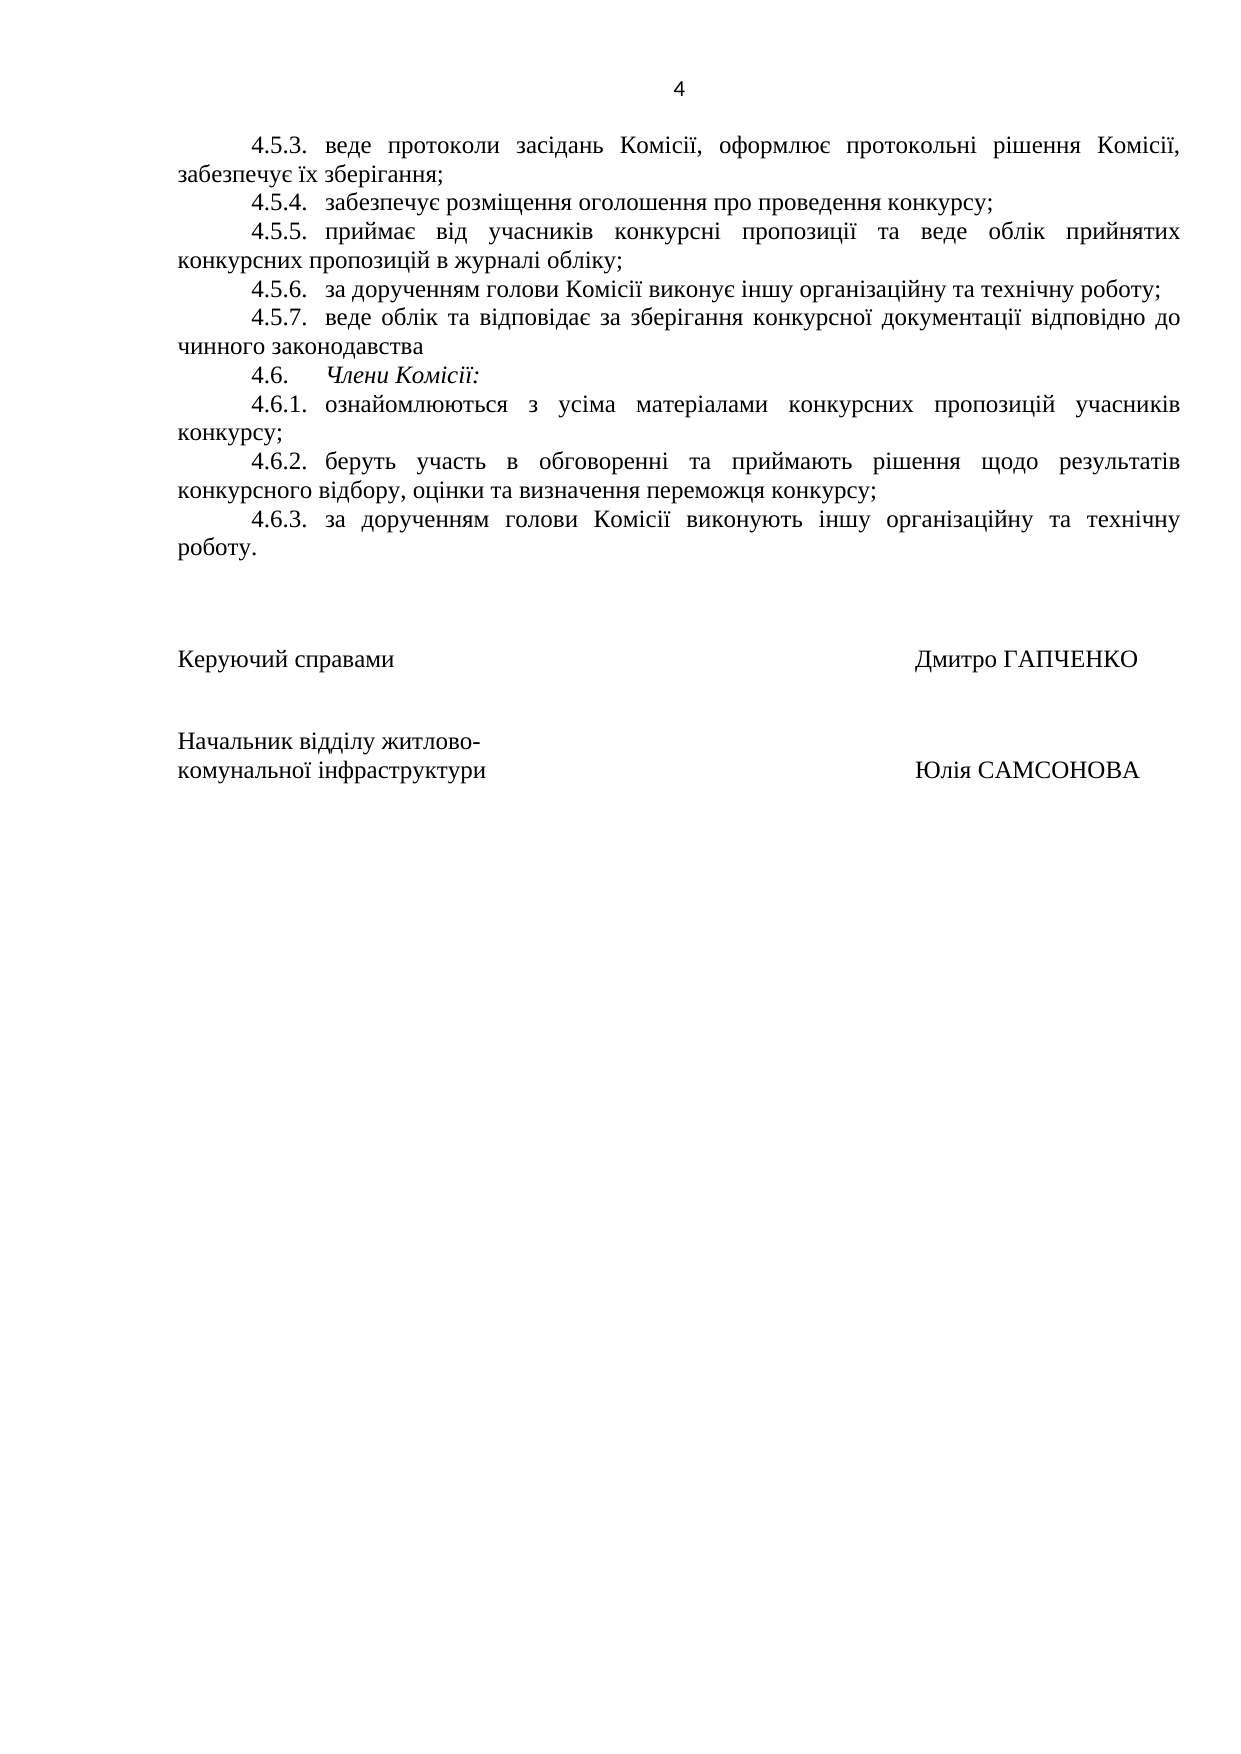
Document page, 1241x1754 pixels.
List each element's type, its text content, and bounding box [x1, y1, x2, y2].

list беруть участь в обговоренні та приймають рішення щодо результатів конкурсного відбору, оцінки та визначення переможця конкурсу; [177, 446, 1181, 504]
list Члени Комісії: [177, 360, 1181, 389]
list забезпечує розміщення оголошення про проведення конкурсу; [177, 187, 1181, 216]
list за дорученням голови Комісії виконує іншу організаційну та технічну роботу; [177, 274, 1181, 302]
list ознайомлюються з усіма матеріалами конкурсних пропозицій учасників конкурсу; [177, 389, 1181, 446]
list за дорученням голови Комісії виконують іншу організаційну та технічну роботу. [177, 504, 1181, 561]
title Начальник відділу житлово- [177, 726, 1181, 755]
list приймає від учасників конкурсні пропозиції та веде облік прийнятих конкурсних пропозицій в журналі обліку; [177, 216, 1181, 274]
list веде облік та відповідає за зберігання конкурсної документації відповідно до чинного законодавства [177, 302, 1181, 360]
list веде протоколи засідань Комісії, оформлює протокольні рішення Комісії, забезпечує їх зберігання; [177, 130, 1181, 187]
text комунальної інфраструктури Юлія САМСОНОВА [177, 755, 1181, 784]
text Керуючий справами Дмитро ГАПЧЕНКО [177, 644, 1181, 672]
